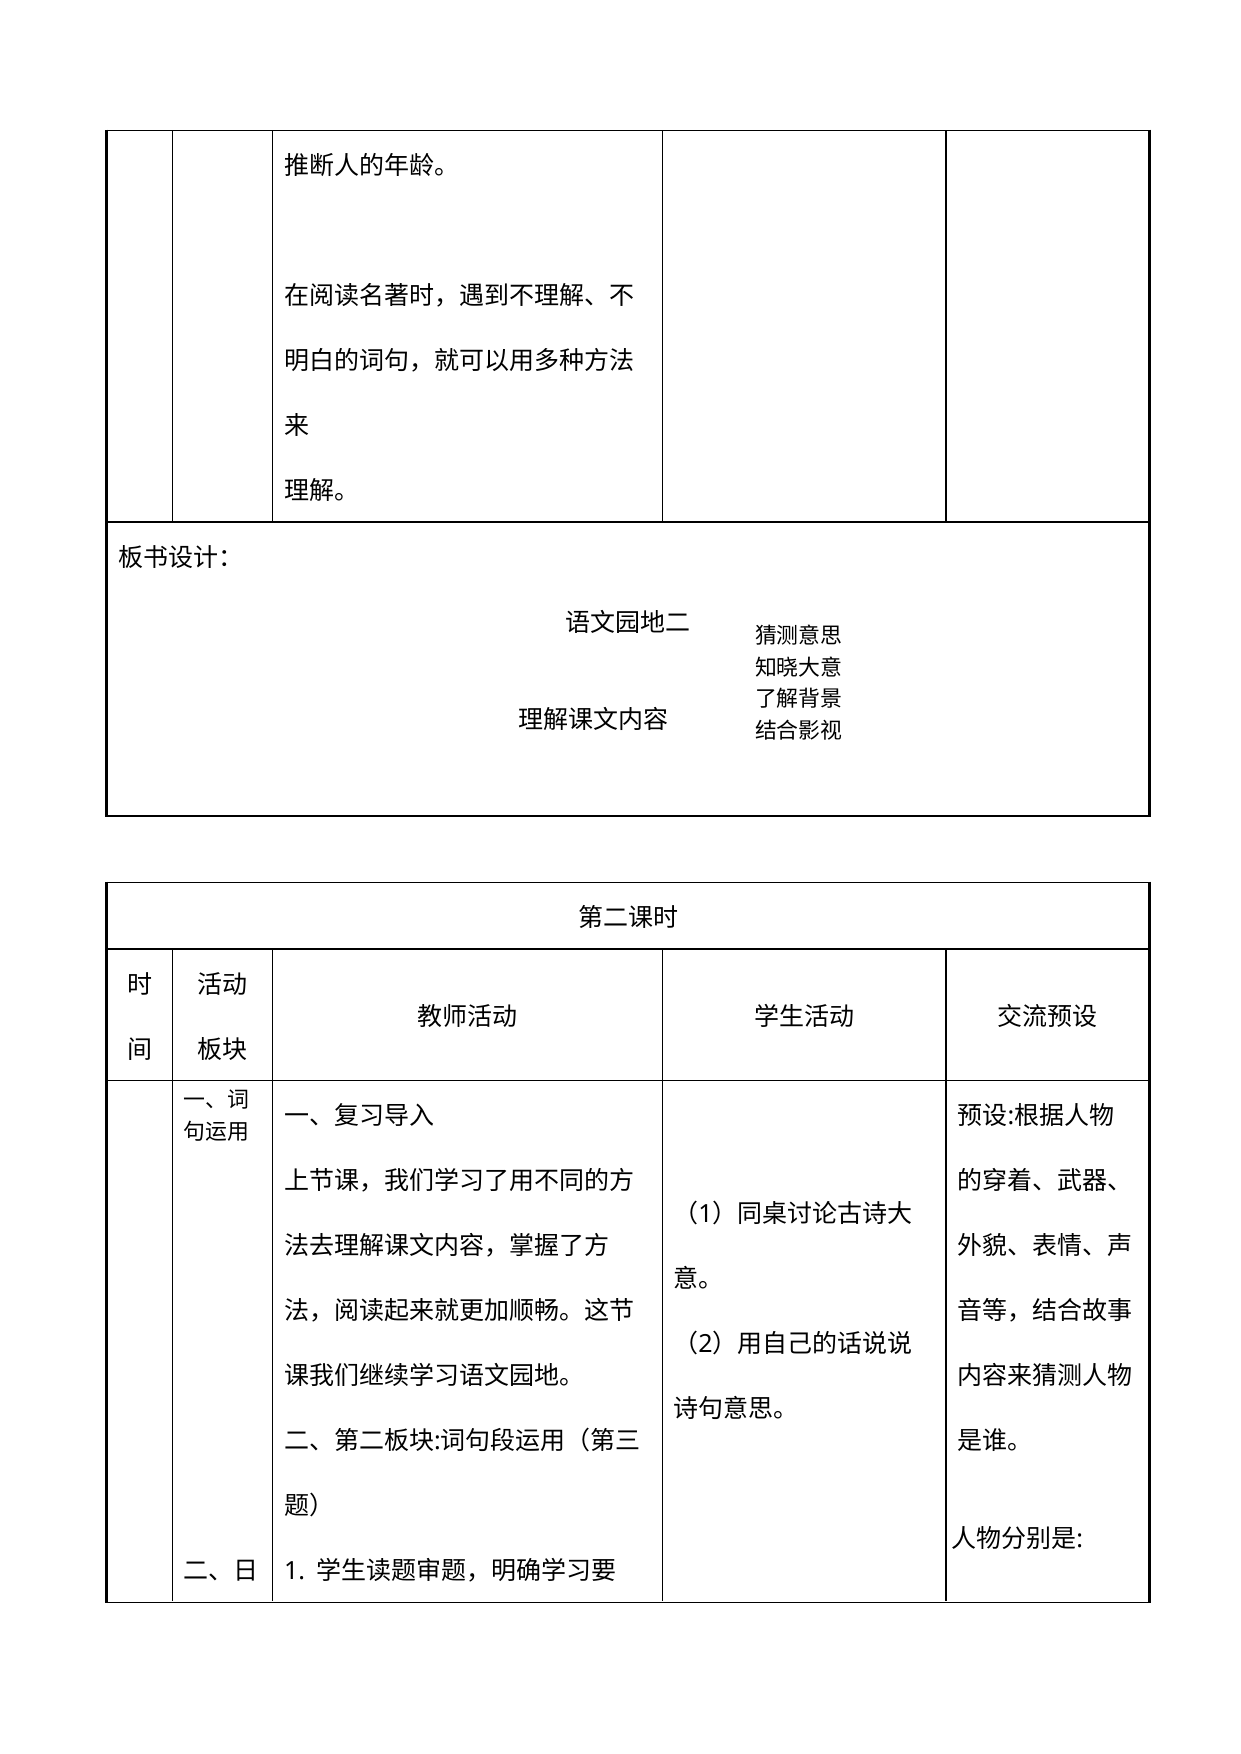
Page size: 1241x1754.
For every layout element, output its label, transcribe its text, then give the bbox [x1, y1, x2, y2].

table_cell 学生活动 [663, 950, 945, 1080]
table_cell 教师活动 [273, 950, 662, 1080]
table_header 第二课时 [108, 883, 1148, 948]
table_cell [663, 1081, 945, 1601]
table_cell 时间 [108, 950, 172, 1080]
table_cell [173, 1081, 272, 1601]
table_cell [108, 131, 172, 521]
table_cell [173, 131, 272, 521]
table_cell 交流预设 [947, 950, 1148, 1080]
table_cell 活动 板块 [173, 950, 272, 1080]
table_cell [273, 131, 662, 521]
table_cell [663, 131, 945, 521]
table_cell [273, 1081, 662, 1601]
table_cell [947, 131, 1148, 521]
table_cell 板书设计： 语文园地二 理解课文内容 [108, 523, 1148, 815]
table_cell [947, 1081, 1148, 1601]
table_cell [108, 1081, 172, 1601]
